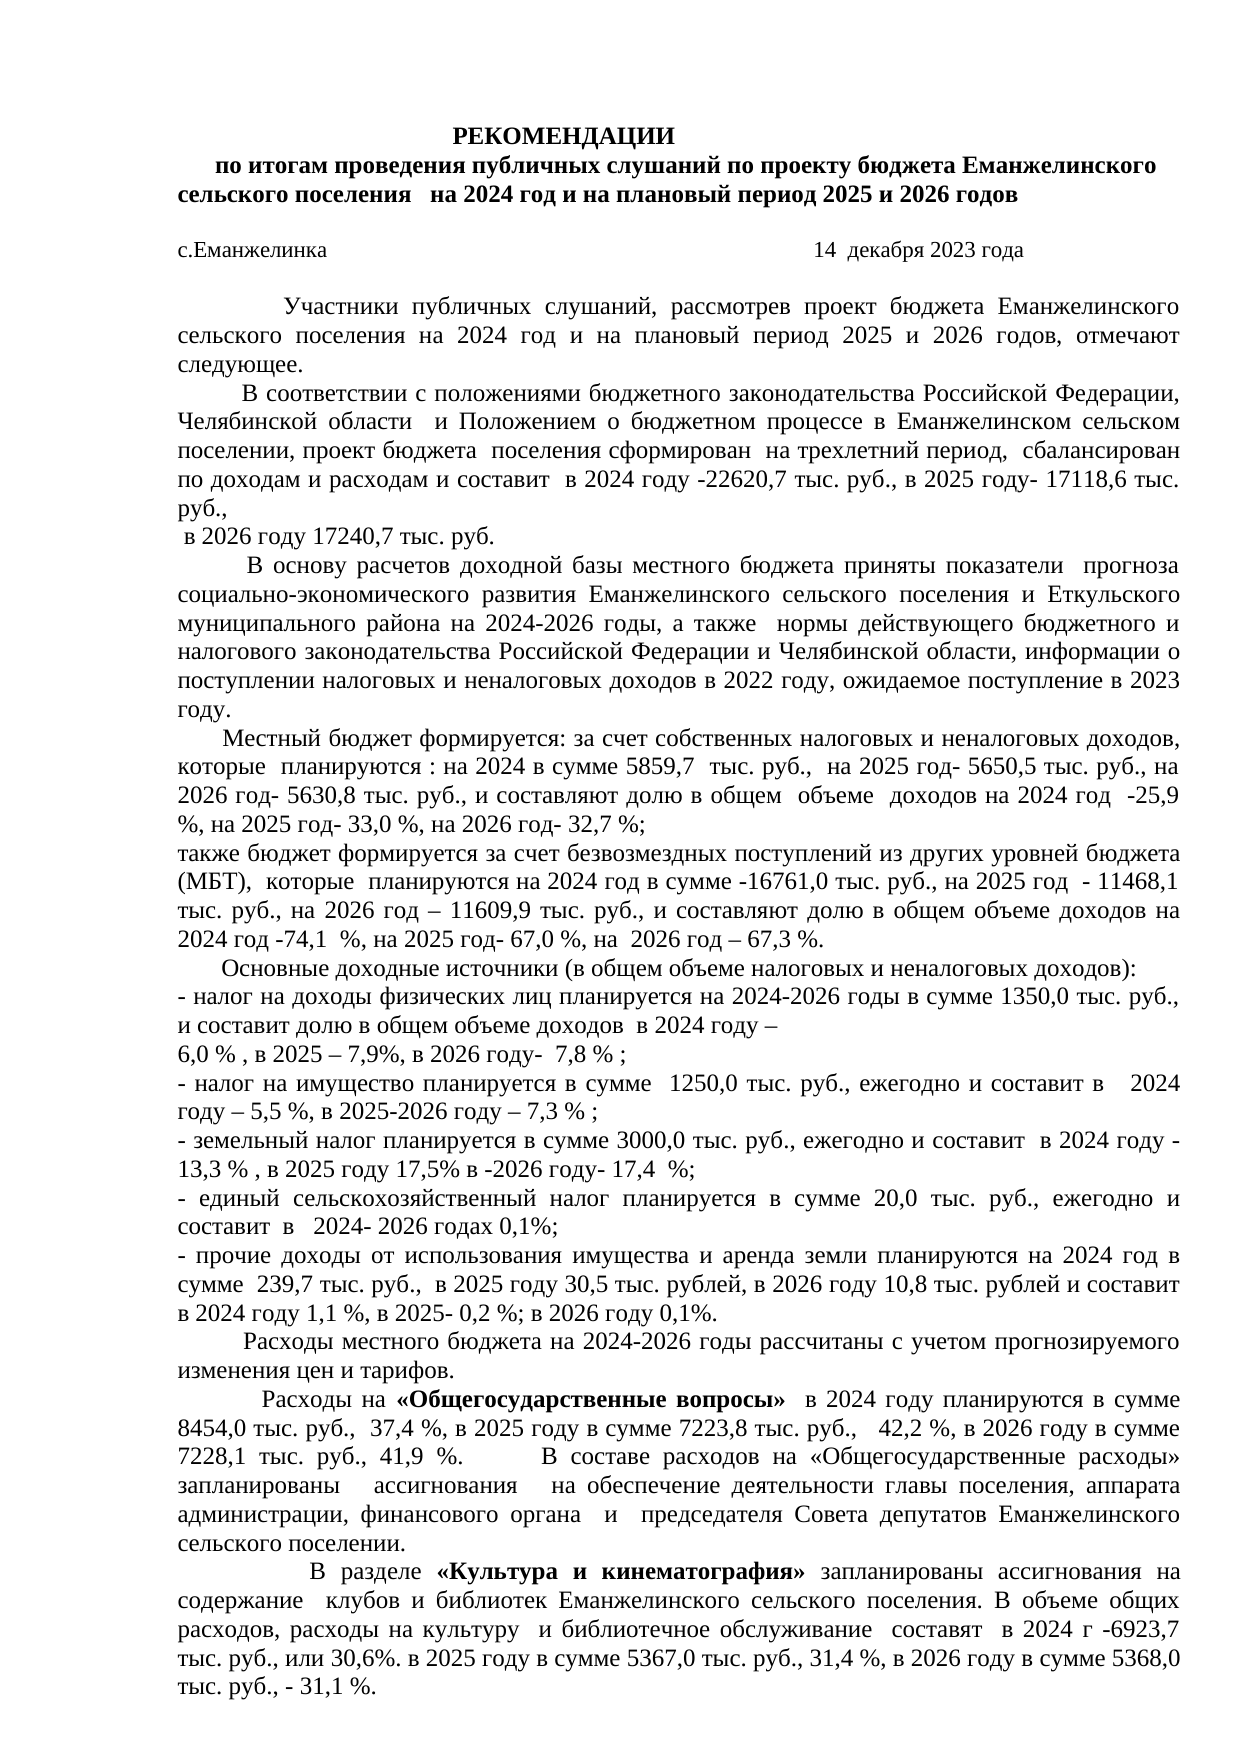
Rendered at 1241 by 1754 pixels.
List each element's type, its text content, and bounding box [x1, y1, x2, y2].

text - земельный налог планируется в сумме 3000,0 тыс. руб., ежегодно и составит в 2024 году -13,3 % , в 2025 году 17,5% в -2026 году- 17,4 %; [177, 1125, 1181, 1183]
text по итогам проведения публичных слушаний по проекту бюджета Еманжелинского сельского поселения на 2024 год и на плановый период 2025 и 2026 годов [177, 150, 1181, 208]
text В разделе «Культура и кинематография» запланированы ассигнования на содержание клубов и библиотек Еманжелинского сельского поселения. В объеме общих расходов, расходы на культуру и библиотечное обслуживание составят в 2024 г -6923,7 тыс. руб., или 30,6%. в 2025 году в сумме 5367,0 тыс. руб., 31,4 %, в 2026 году в сумме 5368,0 тыс. руб., - 31,1 %. [177, 1556, 1181, 1700]
text Местный бюджет формируется: за счет собственных налоговых и неналоговых доходов, которые планируются : на 2024 в сумме 5859,7 тыс. руб., на 2025 год- 5650,5 тыс. руб., на 2026 год- 5630,8 тыс. руб., и составляют долю в общем объеме доходов на 2024 год -25,9 %, на 2025 год- 33,0 %, на 2026 год- 32,7 %; [177, 723, 1181, 838]
text В соответствии с положениями бюджетного законодательства Российской Федерации, Челябинской области и Положением о бюджетном процессе в Еманжелинском сельском поселении, проект бюджета поселения сформирован на трехлетний период, сбалансирован по доходам и расходам и составит в 2024 году -22620,7 тыс. руб., в 2025 году- 17118,6 тыс. руб., [177, 378, 1181, 521]
text Участники публичных слушаний, рассмотрев проект бюджета Еманжелинского сельского поселения на 2024 год и на плановый период 2025 и 2026 годов, отмечают следующее. [177, 291, 1181, 378]
text 6,0 % , в 2025 – 7,9%, в 2026 году- 7,8 % ; [177, 1039, 1181, 1068]
text Основные доходные источники (в общем объеме налоговых и неналоговых доходов): [177, 953, 1181, 981]
text также бюджет формируется за счет безвозмездных поступлений из других уровней бюджета (МБТ), которые планируются на 2024 год в сумме -16761,0 тыс. руб., на 2025 год - 11468,1 тыс. руб., на 2026 год – 11609,9 тыс. руб., и составляют долю в общем объеме доходов на 2024 год -74,1 %, на 2025 год- 67,0 %, на 2026 год – 67,3 %. [177, 838, 1181, 953]
text РЕКОМЕНДАЦИИ [177, 121, 1181, 150]
text - налог на доходы физических лиц планируется на 2024-2026 годы в сумме 1350,0 тыс. руб., и составит долю в общем объеме доходов в 2024 году – [177, 981, 1181, 1039]
text с.Еманжелинка 14 декабря 2023 года [177, 236, 1181, 263]
text в 2026 году 17240,7 тыс. руб. [177, 521, 1181, 550]
text Расходы на «Общегосударственные вопросы» в 2024 году планируются в сумме 8454,0 тыс. руб., 37,4 %, в 2025 году в сумме 7223,8 тыс. руб., 42,2 %, в 2026 году в сумме 7228,1 тыс. руб., 41,9 %. В составе расходов на «Общегосударственные расходы» запланированы ассигнования на обеспечение деятельности главы поселения, аппарата администрации, финансового органа и председателя Совета депутатов Еманжелинского сельского поселении. [177, 1384, 1181, 1556]
text Расходы местного бюджета на 2024-2026 годы рассчитаны с учетом прогнозируемого изменения цен и тарифов. [177, 1326, 1181, 1384]
text - налог на имущество планируется в сумме 1250,0 тыс. руб., ежегодно и составит в 2024 году – 5,5 %, в 2025-2026 году – 7,3 % ; [177, 1068, 1181, 1125]
text - единый сельскохозяйственный налог планируется в сумме 20,0 тыс. руб., ежегодно и составит в 2024- 2026 годах 0,1%; [177, 1183, 1181, 1240]
text В основу расчетов доходной базы местного бюджета приняты показатели прогноза социально-экономического развития Еманжелинского сельского поселения и Еткульского муниципального района на 2024-2026 годы, а также нормы действующего бюджетного и налогового законодательства Российской Федерации и Челябинской области, информации о поступлении налоговых и неналоговых доходов в 2022 году, ожидаемое поступление в 2023 году. [177, 550, 1181, 723]
text - прочие доходы от использования имущества и аренда земли планируются на 2024 год в сумме 239,7 тыс. руб., в 2025 году 30,5 тыс. рублей, в 2026 году 10,8 тыс. рублей и составит в 2024 году 1,1 %, в 2025- 0,2 %; в 2026 году 0,1%. [177, 1240, 1181, 1326]
